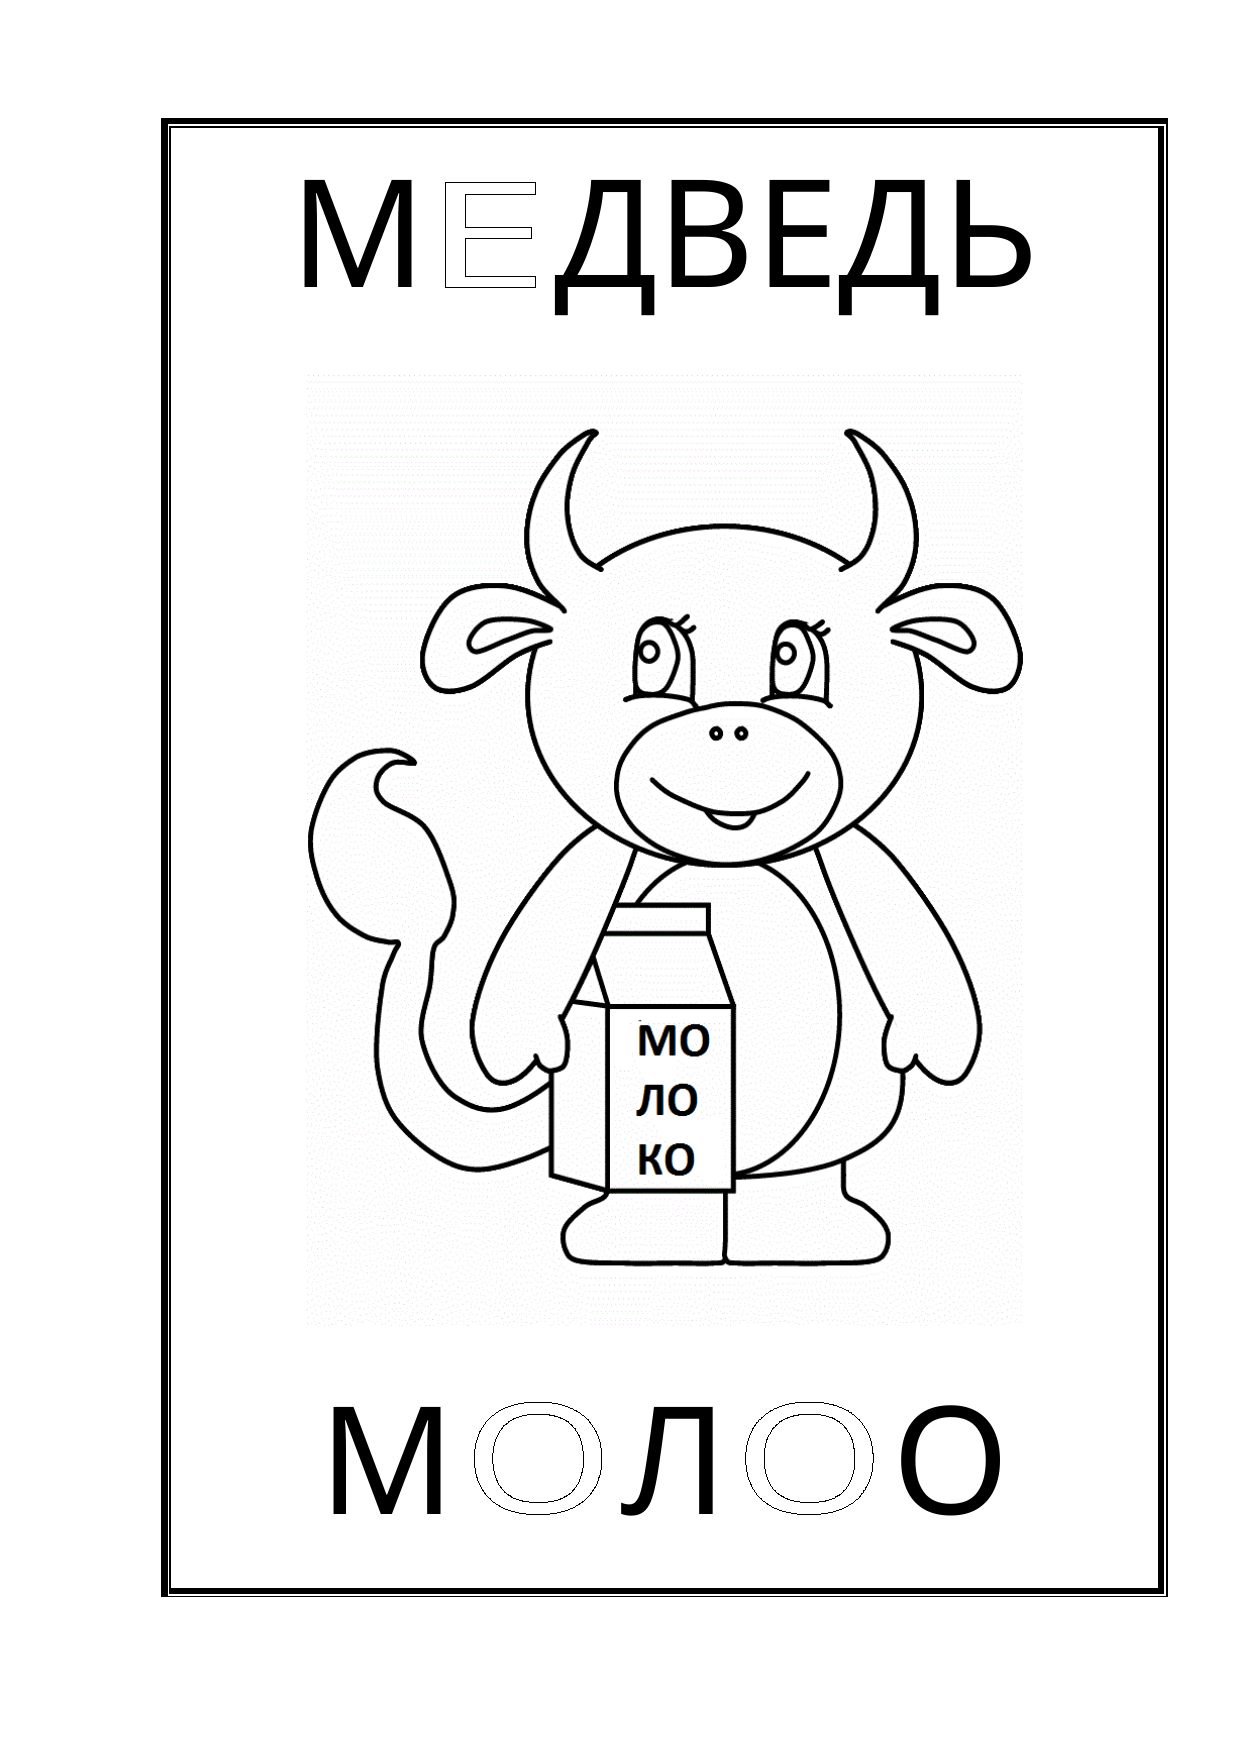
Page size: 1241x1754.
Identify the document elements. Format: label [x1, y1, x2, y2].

picture [302, 361, 1027, 1326]
table_header [171, 128, 1158, 1588]
